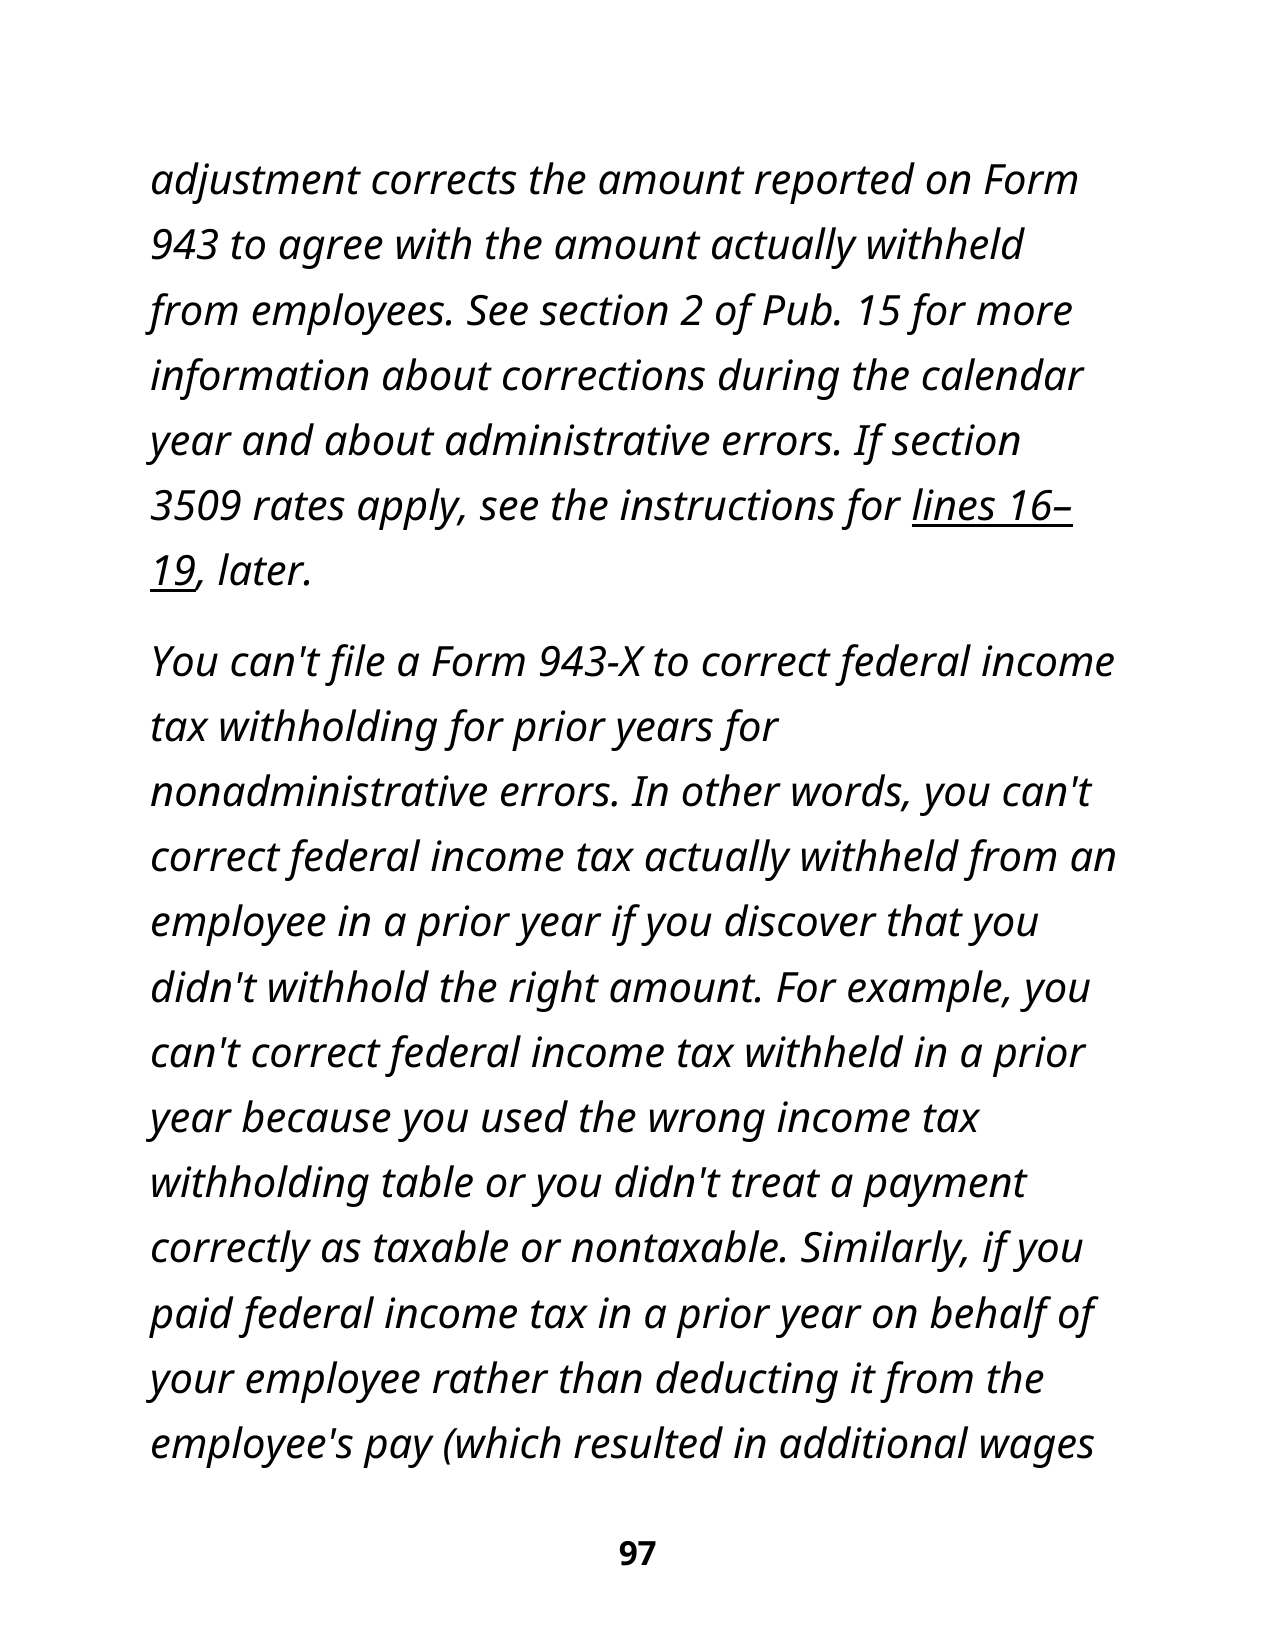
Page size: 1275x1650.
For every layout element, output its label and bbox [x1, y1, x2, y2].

text [150, 150, 1125, 598]
text [150, 631, 1125, 1471]
